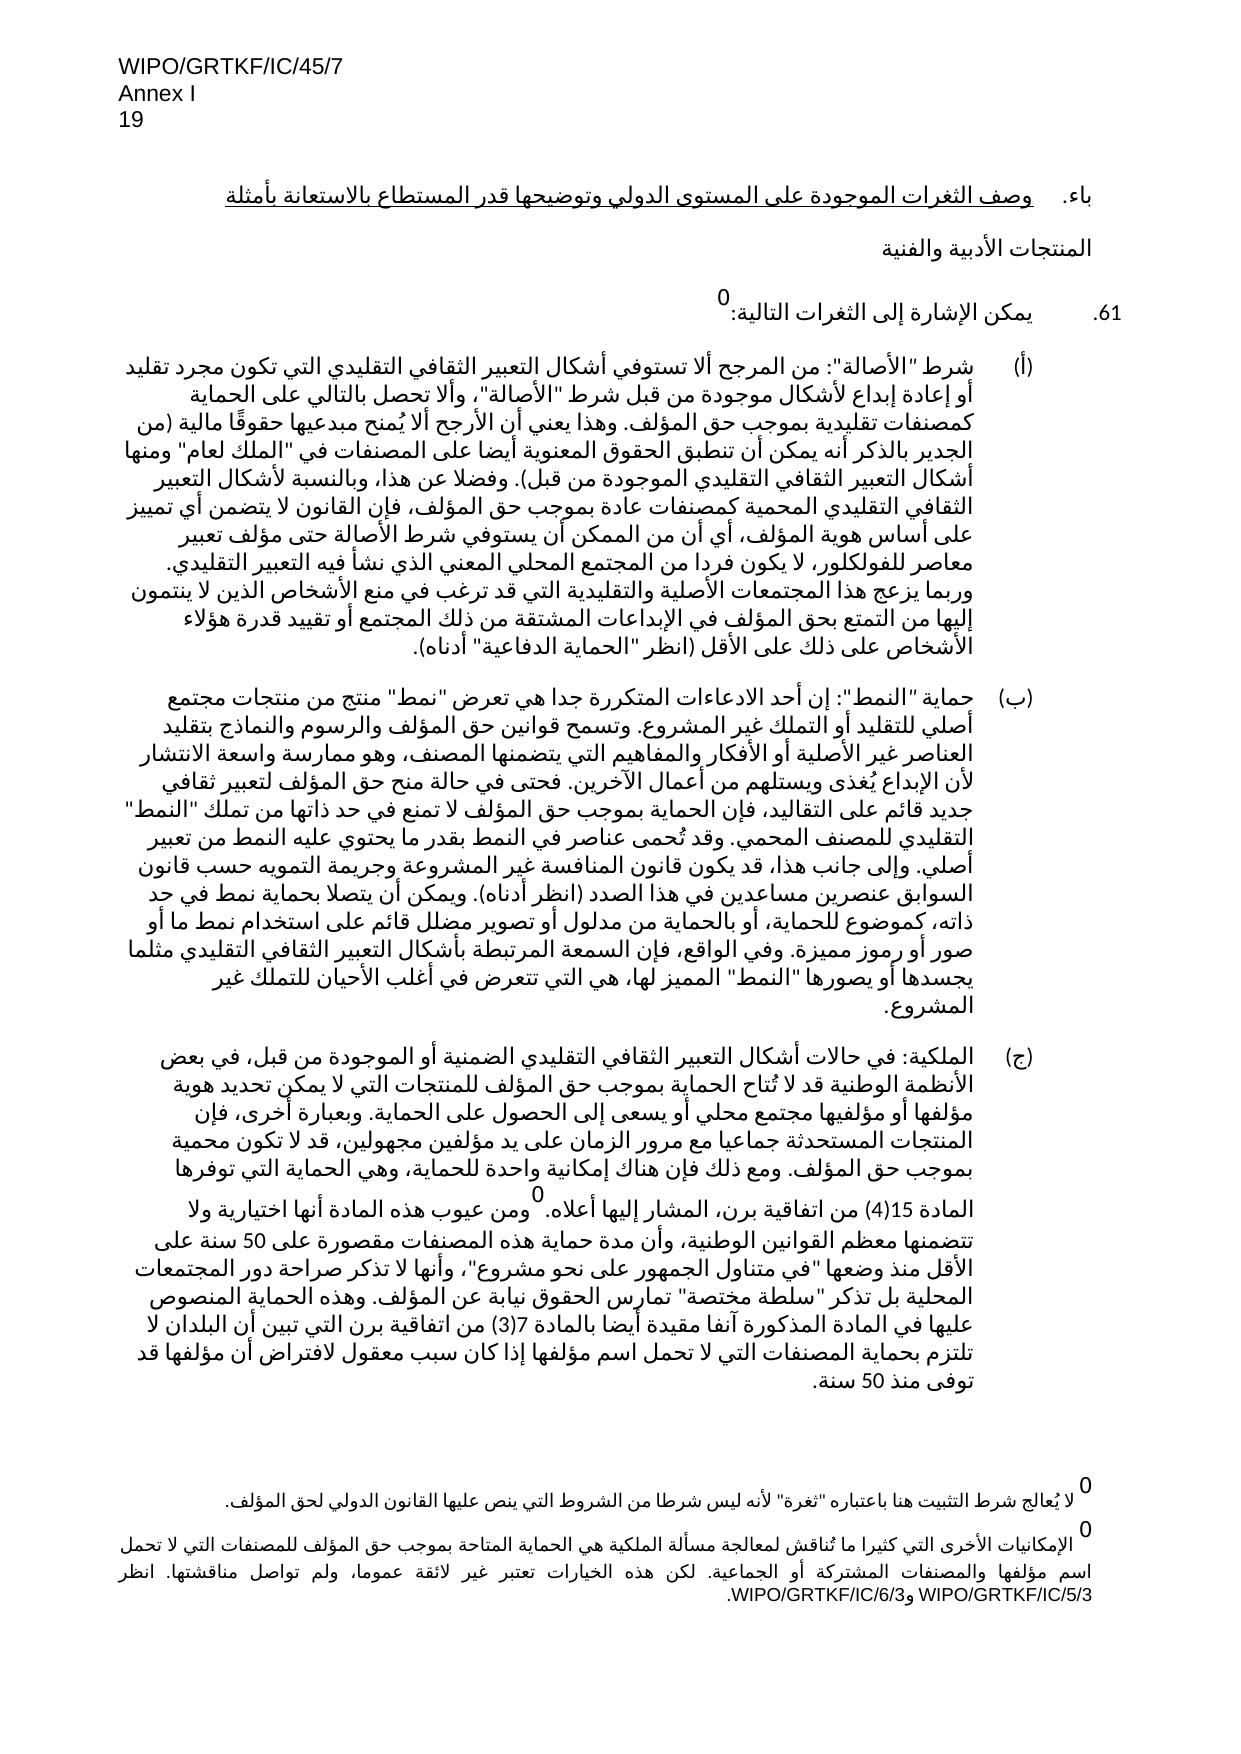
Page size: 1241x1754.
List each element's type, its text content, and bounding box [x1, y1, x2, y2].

text (ج) الملكية: في حالات أشكال التعبير الثقافي التقليدي الضمنية أو الموجودة من قبل، في بعض الأنظمة الوطنية قد لا تُتاح الحماية بموجب حق المؤلف للمنتجات التي لا يمكن تحديد هوية مؤلفها أو مؤلفيها مجتمع محلي أو يسعى إلى الحصول على الحماية. وبعبارة أخرى، فإن المنتجات المستحدثة جماعيا مع مرور الزمان على يد مؤلفين مجهولين، قد لا تكون محمية بموجب حق المؤلف. ومع ذلك فإن هناك إمكانية واحدة للحماية، وهي الحماية التي توفرها المادة 15(4) من اتفاقية برن، المشار إليها أعلاه.ومن عيوب هذه المادة أنها اختيارية ولا تتضمنها معظم القوانين الوطنية، وأن مدة حماية هذه المصنفات مقصورة على 50 سنة على الأقل منذ وضعها "في متناول الجمهور على نحو مشروع"، وأنها لا تذكر صراحة دور المجتمعات المحلية بل تذكر "سلطة مختصة" تمارس الحقوق نيابة عن المؤلف. وهذه الحماية المنصوص عليها في المادة المذكورة آنفا مقيدة أيضا بالمادة 7(3) من اتفاقية برن التي تبين أن البلدان لا تلتزم بحماية المصنفات التي لا تحمل اسم مؤلفها إذا كان سبب معقول لافتراض أن مؤلفها قد توفى منذ 50 سنة. [118, 1042, 1033, 1394]
text (ب) حماية "النمط": إن أحد الادعاءات المتكررة جدا هي تعرض "نمط" منتج من منتجات مجتمع أصلي للتقليد أو التملك غير المشروع. وتسمح قوانين حق المؤلف والرسوم والنماذج بتقليد العناصر غير الأصلية أو الأفكار والمفاهيم التي يتضمنها المصنف، وهو ممارسة واسعة الانتشار لأن الإبداع يُغذى ويستلهم من أعمال الآخرين. فحتى في حالة منح حق المؤلف لتعبير ثقافي جديد قائم على التقاليد، فإن الحماية بموجب حق المؤلف لا تمنع في حد ذاتها من تملك "النمط" التقليدي للمصنف المحمي. وقد تُحمى عناصر في النمط بقدر ما يحتوي عليه النمط من تعبير أصلي. وإلى جانب هذا، قد يكون قانون المنافسة غير المشروعة وجريمة التمويه حسب قانون السوابق عنصرين مساعدين في هذا الصدد (انظر أدناه). ويمكن أن يتصلا بحماية نمط في حد ذاته، كموضوع للحماية، أو بالحماية من مدلول أو تصوير مضلل قائم على استخدام نمط ما أو صور أو رموز مميزة. وفي الواقع، فإن السمعة المرتبطة بأشكال التعبير الثقافي التقليدي مثلما يجسدها أو يصورها "النمط" المميز لها، هي التي تتعرض في أغلب الأحيان للتملك غير المشروع. [118, 683, 1033, 1019]
subtitle باء. وصف الثغرات الموجودة على المستوى الدولي وتوضيحها قدر المستطاع بالاستعانة بأمثلة [118, 181, 1092, 209]
subtitle المنتجات الأدبية والفنية [118, 234, 1092, 262]
text (أ) شرط "الأصالة": من المرجح ألا تستوفي أشكال التعبير الثقافي التقليدي التي تكون مجرد تقليد أو إعادة إبداع لأشكال موجودة من قبل شرط "الأصالة"، وألا تحصل بالتالي على الحماية كمصنفات تقليدية بموجب حق المؤلف. وهذا يعني أن الأرجح ألا يُمنح مبدعيها حقوقًا مالية (من الجدير بالذكر أنه يمكن أن تنطبق الحقوق المعنوية أيضا على المصنفات في "الملك لعام" ومنها أشكال التعبير الثقافي التقليدي الموجودة من قبل). وفضلا عن هذا، وبالنسبة لأشكال التعبير الثقافي التقليدي المحمية كمصنفات عادة بموجب حق المؤلف، فإن القانون لا يتضمن أي تمييز على أساس هوية المؤلف، أي أن من الممكن أن يستوفي شرط الأصالة حتى مؤلف تعبير معاصر للفولكلور، لا يكون فردا من المجتمع المحلي المعني الذي نشأ فيه التعبير التقليدي. وربما يزعج هذا المجتمعات الأصلية والتقليدية التي قد ترغب في منع الأشخاص الذين لا ينتمون إليها من التمتع بحق المؤلف في الإبداعات المشتقة من ذلك المجتمع أو تقييد قدرة هؤلاء الأشخاص على ذلك على الأقل (انظر "الحماية الدفاعية" أدناه). [118, 352, 1033, 660]
text يمكن الإشارة إلى الثغرات التالية: [118, 285, 1092, 329]
